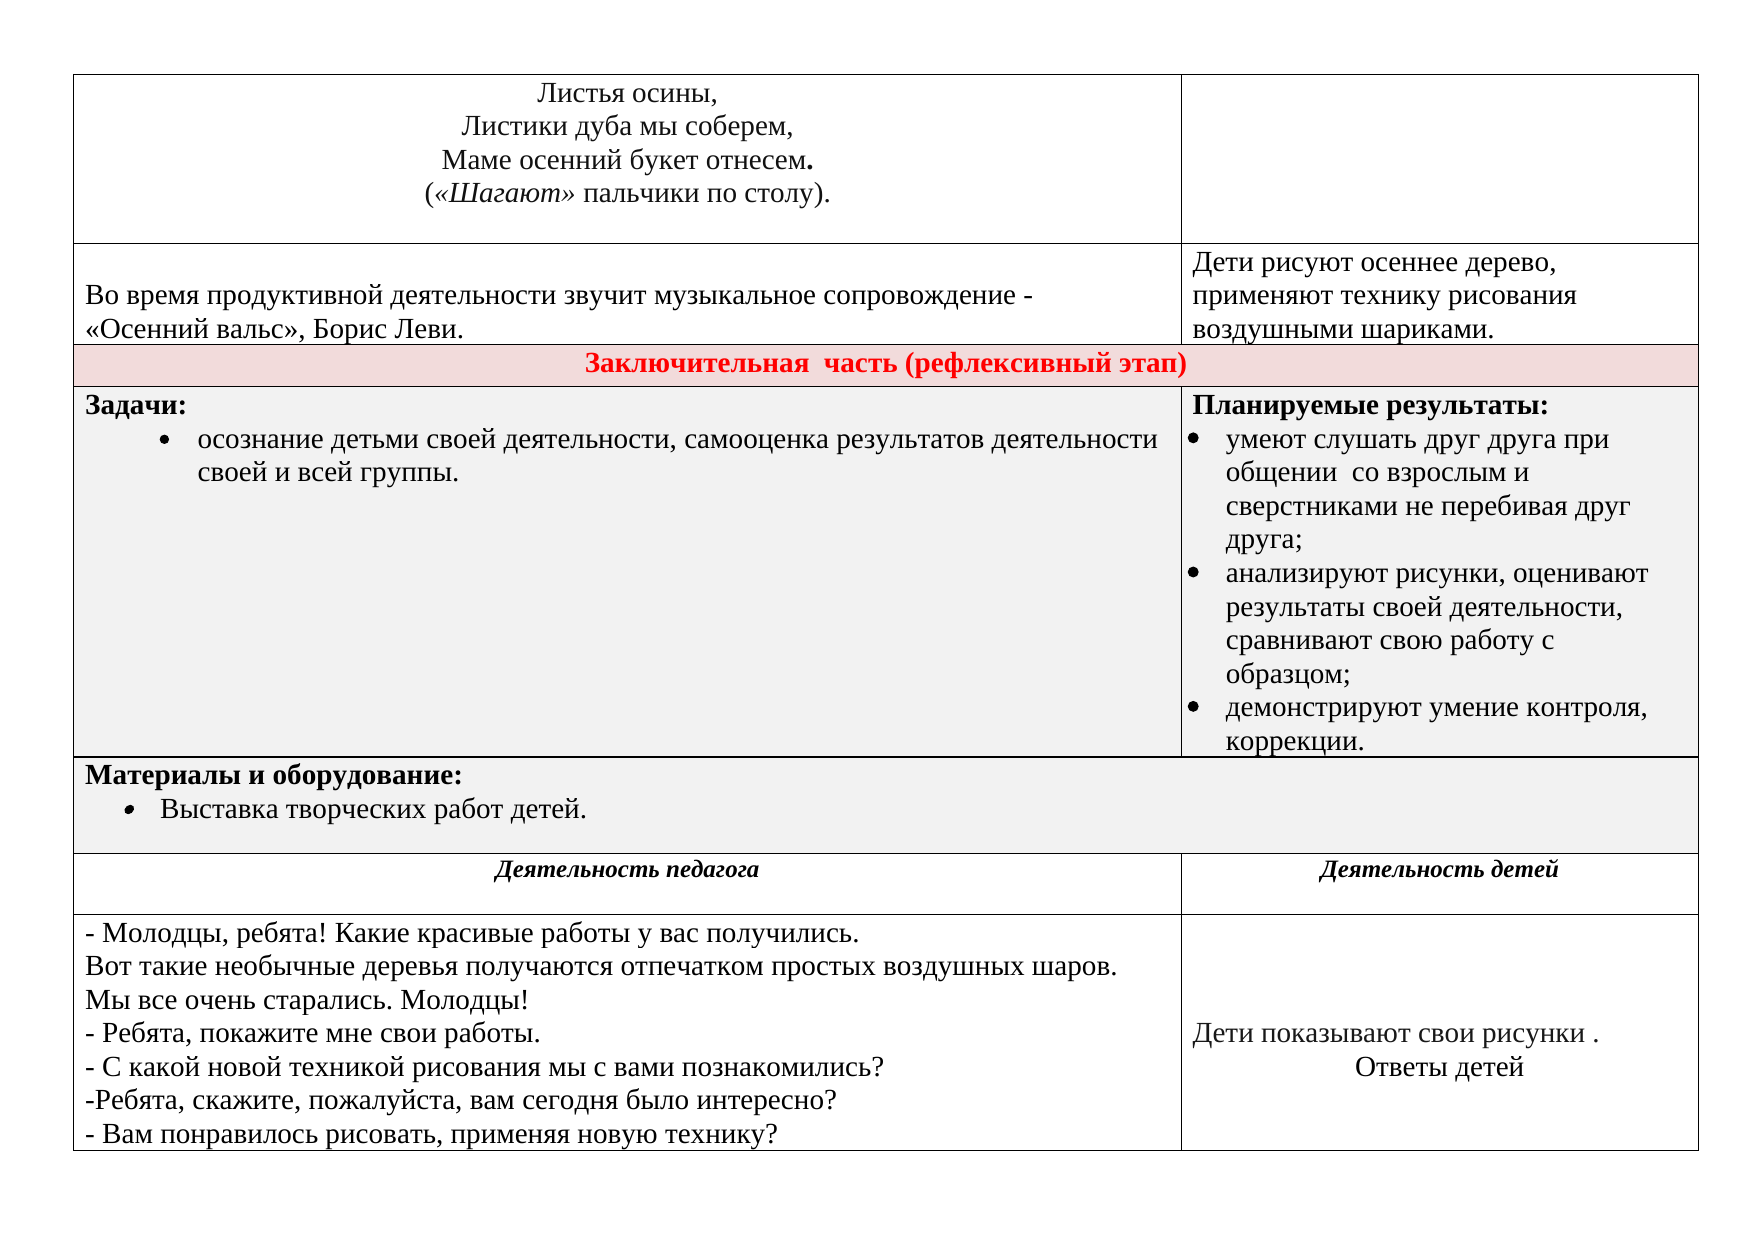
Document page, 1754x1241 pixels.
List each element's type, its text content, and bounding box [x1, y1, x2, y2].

table_cell Планируемые результаты: умеют слушать друг друга при общении со взрослым и сверстниками не перебивая друг друга; анализируют рисунки, оценивают результаты своей деятельности, сравнивают свою работу с образцом; демонстрируют умение контроля, коррекции. [1182, 387, 1698, 756]
table_cell Во время продуктивной деятельности звучит музыкальное сопровождение - «Осенний вальс», Борис Леви. [74, 244, 1181, 344]
table_cell Деятельность педагога [74, 854, 1181, 914]
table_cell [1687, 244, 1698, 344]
table_cell Материалы и оборудование: Выставка творческих работ детей. [74, 758, 1698, 853]
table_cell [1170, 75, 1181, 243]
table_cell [1182, 915, 1698, 1149]
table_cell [1182, 75, 1698, 243]
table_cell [74, 915, 1181, 1149]
table_cell Деятельность детей [1182, 854, 1698, 914]
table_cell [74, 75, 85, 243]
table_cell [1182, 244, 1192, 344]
table_cell Заключительная часть (рефлексивный этап) [74, 345, 1698, 386]
table_cell Задачи: осознание детьми своей деятельности, самооценка результатов деятельности своей и всей группы. [74, 387, 1181, 756]
